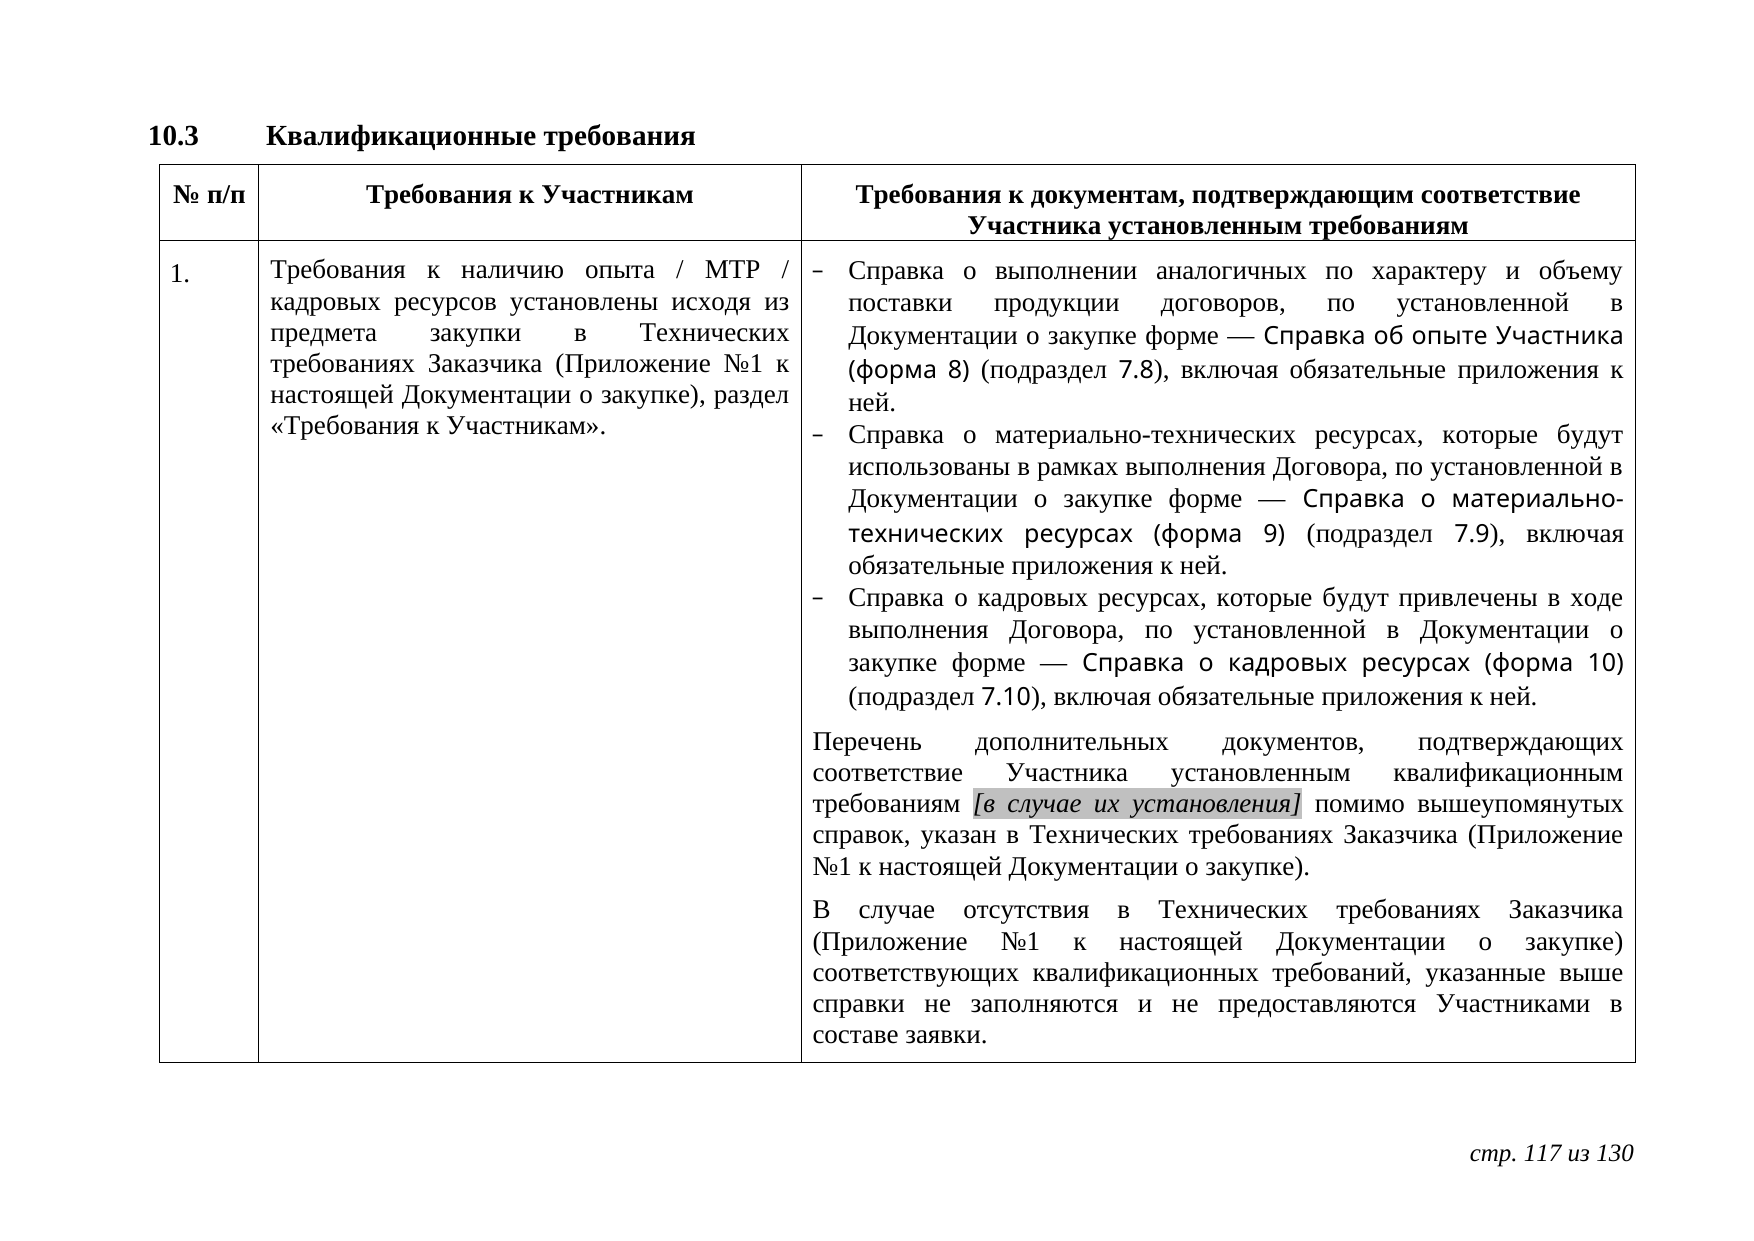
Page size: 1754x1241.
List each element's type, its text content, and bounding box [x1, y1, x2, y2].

table_header Требования к Участникам [259, 165, 801, 240]
table_header Требования к документам, подтверждающим соответствие Участника установленным требованиям [802, 165, 1635, 240]
table_header № п/п [160, 165, 258, 240]
subtitle Квалификационные требования [148, 118, 1636, 152]
table_cell [160, 241, 258, 1062]
table_cell Требования к наличию опыта / МТР / кадровых ресурсов установлены исходя из предмета закупки в Технических требованиях Заказчика (Приложение №1 к настоящей Документации о закупке), раздел «Требования к Участникам». [259, 241, 801, 1062]
table_cell Справка о выполнении аналогичных по характеру и объему поставки продукции договоров, по установленной в Документации о закупке форме — Справка об опыте Участника (форма 8) (подраздел 7.8), включая обязательные приложения к ней. Справка о материально-технических ресурсах, которые будут использованы в рамках выполнения Договора, по установленной в Документации о закупке форме — Справка о материально-технических ресурсах (форма 9) (подраздел 7.9), включая обязательные приложения к ней. Справка о кадровых ресурсах, которые будут привлечены в ходе выполнения Договора, по установленной в Документации о закупке форме — Справка о кадровых ресурсах (форма 10) (подраздел 7.10), включая обязательные приложения к ней. Перечень дополнительных документов, подтверждающих соответствие Участника установленным квалификационным требованиям [в случае их установления] помимо вышеупомянутых справок, указан в Технических требованиях Заказчика (Приложение №1 к настоящей Документации о закупке). В случае отсутствия в Технических требованиях Заказчика (Приложение №1 к настоящей Документации о закупке) соответствующих квалификационных требований, указанные выше справки не заполняются и не предоставляются Участниками в составе заявки. [802, 241, 1635, 1062]
